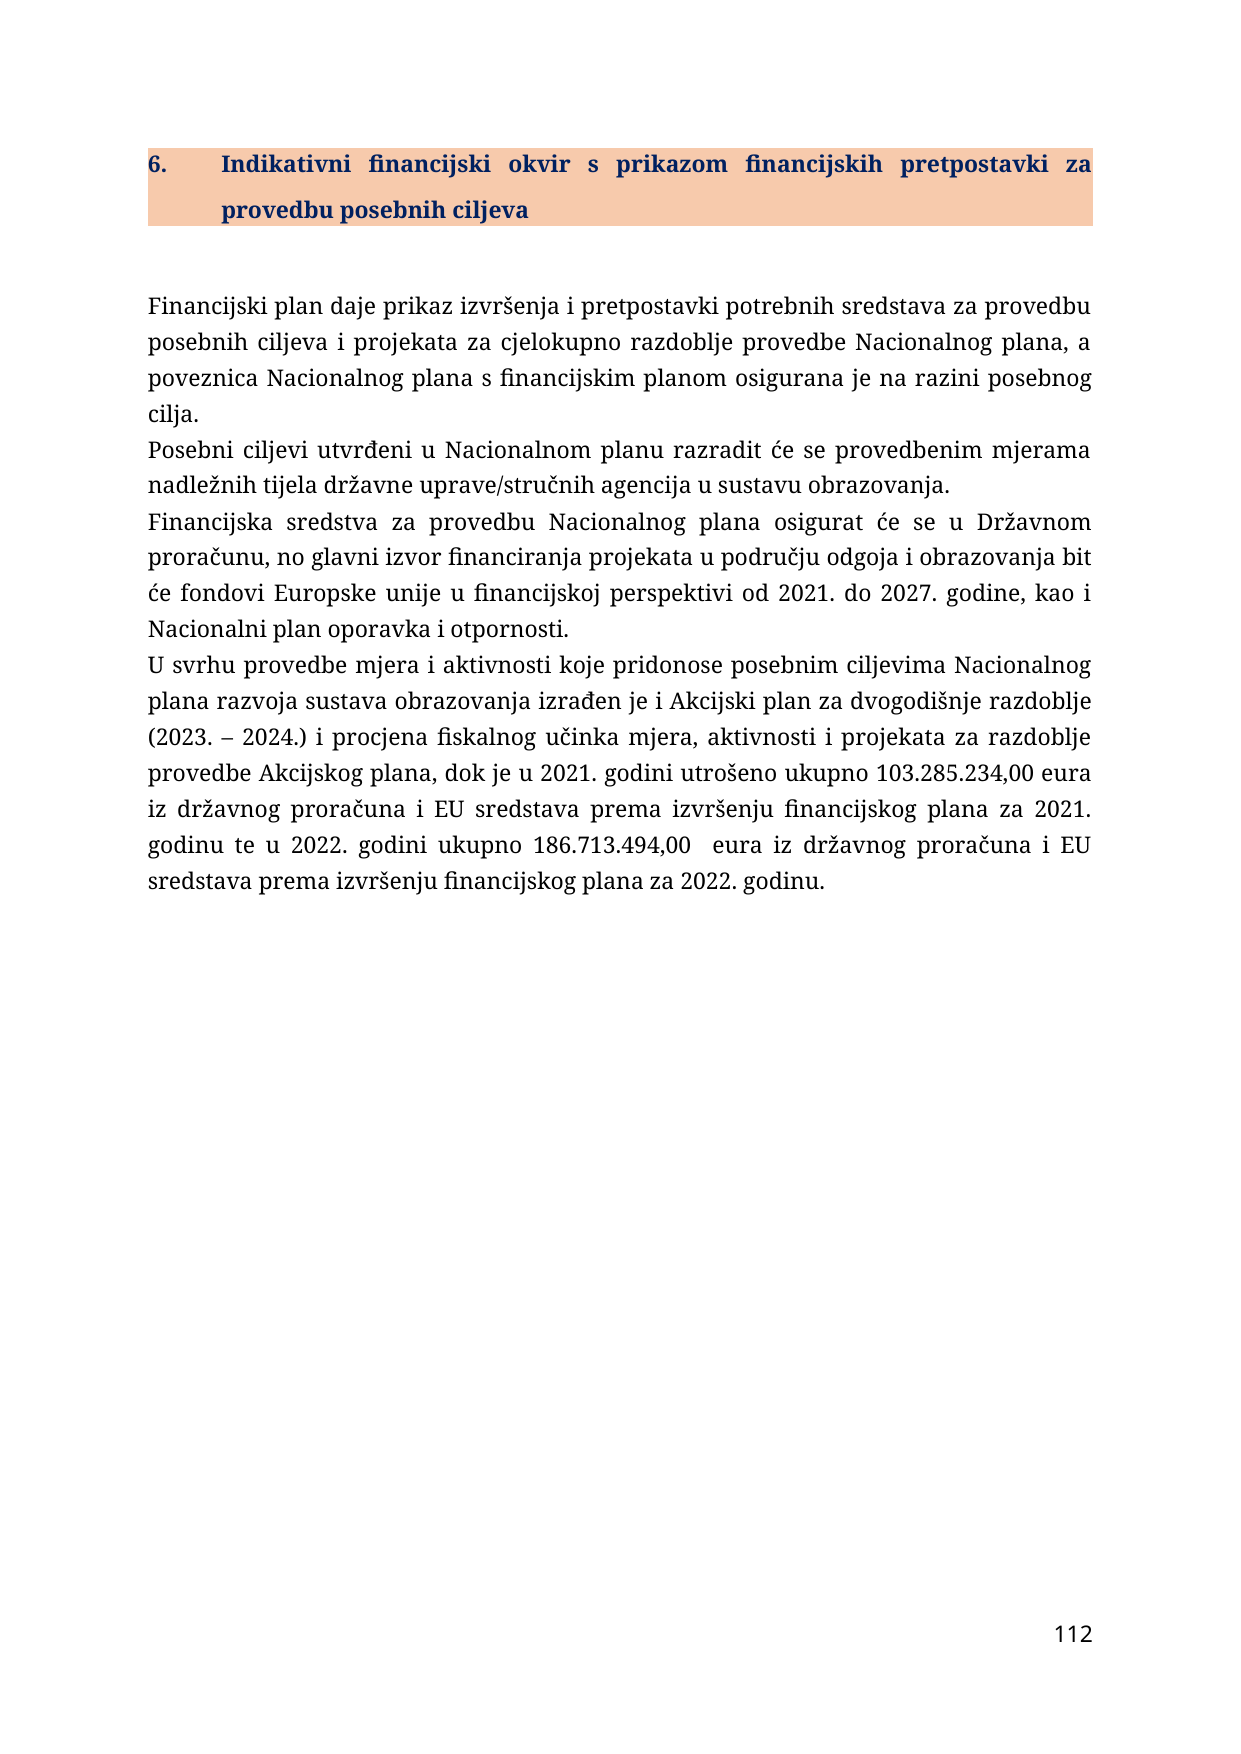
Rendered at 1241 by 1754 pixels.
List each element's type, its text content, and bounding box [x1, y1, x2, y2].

text Financijski plan daje prikaz izvršenja i pretpostavki potrebnih sredstava za provedbu posebnih ciljeva i projekata za cjelokupno razdoblje provedbe Nacionalnog plana, a poveznica Nacionalnog plana s financijskim planom osigurana je na razini posebnog cilja. [148, 290, 1093, 429]
text Posebni ciljevi utvrđeni u Nacionalnom planu razradit će se provedbenim mjerama nadležnih tijela državne uprave/stručnih agencija u sustavu obrazovanja. [148, 433, 1093, 501]
text U svrhu provedbe mjera i aktivnosti koje pridonose posebnim ciljevima Nacionalnog plana razvoja sustava obrazovanja izrađen je i Akcijski plan za dvogodišnje razdoblje (2023. – 2024.) i procjena fiskalnog učinka mjera, aktivnosti i projekata za razdoblje provedbe Akcijskog plana, dok je u 2021. godini utrošeno ukupno 103.285.234,00 eura iz državnog proračuna i EU sredstava prema izvršenju financijskog plana za 2021. godinu te u 2022. godini ukupno 186.713.494,00 eura iz državnog proračuna i EU sredstava prema izvršenju financijskog plana za 2022. godinu. [148, 649, 1093, 896]
subtitle 6. Indikativni financijski okvir s prikazom financijskih pretpostavki za provedbu posebnih ciljeva [148, 148, 1093, 226]
text Financijska sredstva za provedbu Nacionalnog plana osigurat će se u Državnom proračunu, no glavni izvor financiranja projekata u području odgoja i obrazovanja bit će fondovi Europske unije u financijskoj perspektivi od 2021. do 2027. godine, kao i Nacionalni plan oporavka i otpornosti. [148, 505, 1093, 644]
